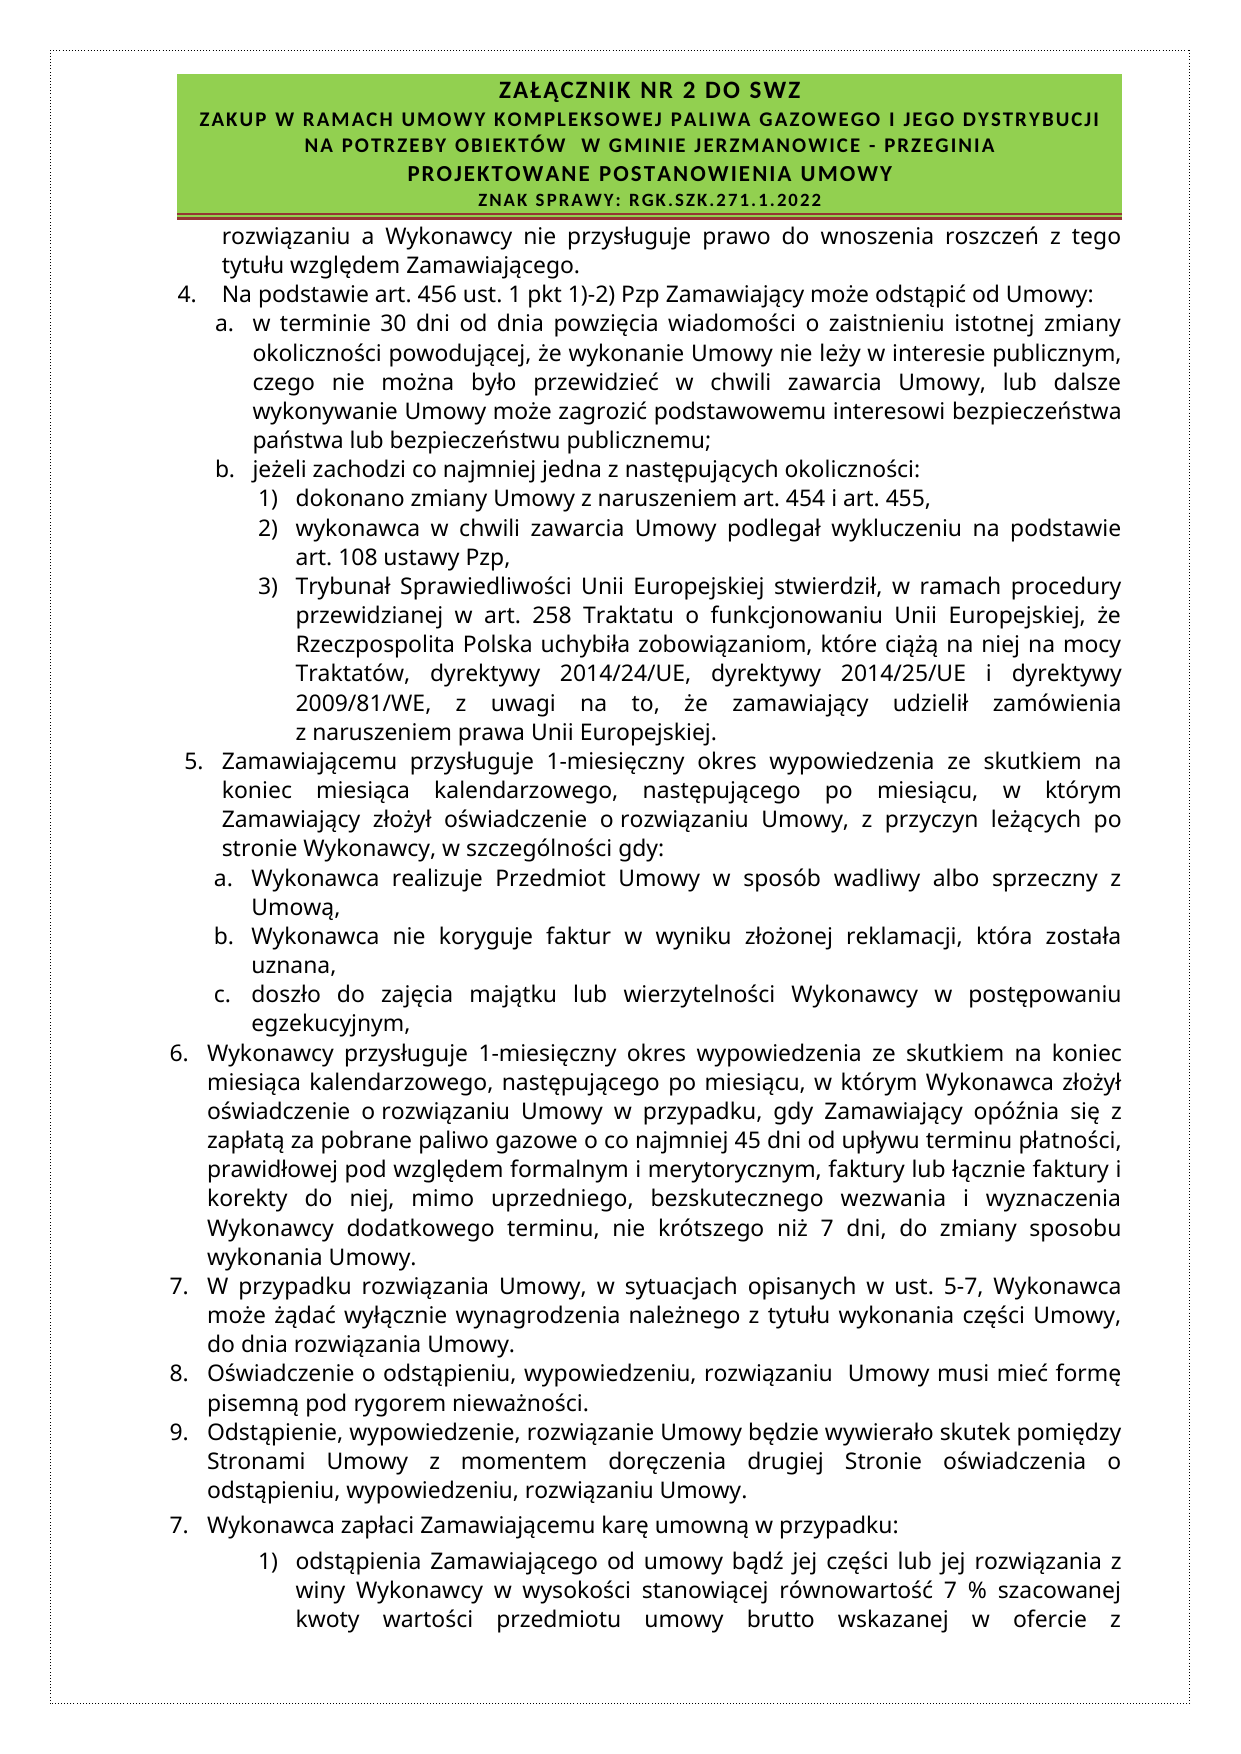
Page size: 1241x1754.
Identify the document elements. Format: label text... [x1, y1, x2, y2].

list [258, 1546, 1122, 1633]
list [177, 221, 1122, 279]
list Trybunał Sprawiedliwości Unii Europejskiej stwierdził, w ramach procedury przewidzianej w art. 258 Traktatu o funkcjonowaniu Unii Europejskiej, że Rzeczpospolita Polska uchybiła zobowiązaniom, które ciążą na niej na mocy Traktatów, dyrektywy 2014/24/UE, dyrektywy 2014/25/UE i dyrektywy 2009/81/WE, z uwagi na to, że zamawiający udzielił zamówienia z naruszeniem prawa Unii Europejskiej. [258, 571, 1122, 746]
list Zamawiającemu przysługuje 1-miesięczny okres wypowiedzenia ze skutkiem na koniec miesiąca kalendarzowego, następującego po miesiącu, w którym Zamawiający złożył oświadczenie o rozwiązaniu Umowy, z przyczyn leżących po stronie Wykonawcy, w szczególności gdy: [184, 746, 1122, 863]
list Wykonawcy przysługuje 1-miesięczny okres wypowiedzenia ze skutkiem na koniec miesiąca kalendarzowego, następującego po miesiącu, w którym Wykonawca złożył oświadczenie o rozwiązaniu Umowy w przypadku, gdy Zamawiający opóźnia się z zapłatą za pobrane paliwo gazowe o co najmniej 45 dni od upływu terminu płatności, prawidłowej pod względem formalnym i merytorycznym, faktury lub łącznie faktury i korekty do niej, mimo uprzedniego, bezskutecznego wezwania i wyznaczenia Wykonawcy dodatkowego terminu, nie krótszego niż 7 dni, do zmiany sposobu wykonania Umowy. [169, 1038, 1122, 1271]
list Wykonawca realizuje Przedmiot Umowy w sposób wadliwy albo sprzeczny z Umową, [214, 863, 1122, 921]
list Wykonawca zapłaci Zamawiającemu karę umowną w przypadku: [169, 1511, 1122, 1540]
list Odstąpienie, wypowiedzenie, rozwiązanie Umowy będzie wywierało skutek pomiędzy Stronami Umowy z momentem doręczenia drugiej Stronie oświadczenia o odstąpieniu, wypowiedzeniu, rozwiązaniu Umowy. [169, 1417, 1122, 1504]
list Wykonawca nie koryguje faktur w wyniku złożonej reklamacji, która została uznana, [214, 921, 1122, 979]
list W przypadku rozwiązania Umowy, w sytuacjach opisanych w ust. 5-7, Wykonawca może żądać wyłącznie wynagrodzenia należnego z tytułu wykonania części Umowy, do dnia rozwiązania Umowy. [169, 1271, 1122, 1358]
list w terminie 30 dni od dnia powzięcia wiadomości o zaistnieniu istotnej zmiany okoliczności powodującej, że wykonanie Umowy nie leży w interesie publicznym, czego nie można było przewidzieć w chwili zawarcia Umowy, lub dalsze wykonywanie Umowy może zagrozić podstawowemu interesowi bezpieczeństwa państwa lub bezpieczeństwu publicznemu; [215, 308, 1122, 454]
list dokonano zmiany Umowy z naruszeniem art. 454 i art. 455, [258, 483, 1122, 513]
list jeżeli zachodzi co najmniej jedna z następujących okoliczności: [215, 454, 1122, 483]
list Na podstawie art. 456 ust. 1 pkt 1)-2) Pzp Zamawiający może odstąpić od Umowy: [177, 279, 1122, 308]
list doszło do zajęcia majątku lub wierzytelności Wykonawcy w postępowaniu egzekucyjnym, [214, 979, 1122, 1038]
list Oświadczenie o odstąpieniu, wypowiedzeniu, rozwiązaniu Umowy musi mieć formę pisemną pod rygorem nieważności. [169, 1358, 1122, 1417]
list wykonawca w chwili zawarcia Umowy podlegał wykluczeniu na podstawie art. 108 ustawy Pzp, [258, 513, 1122, 571]
